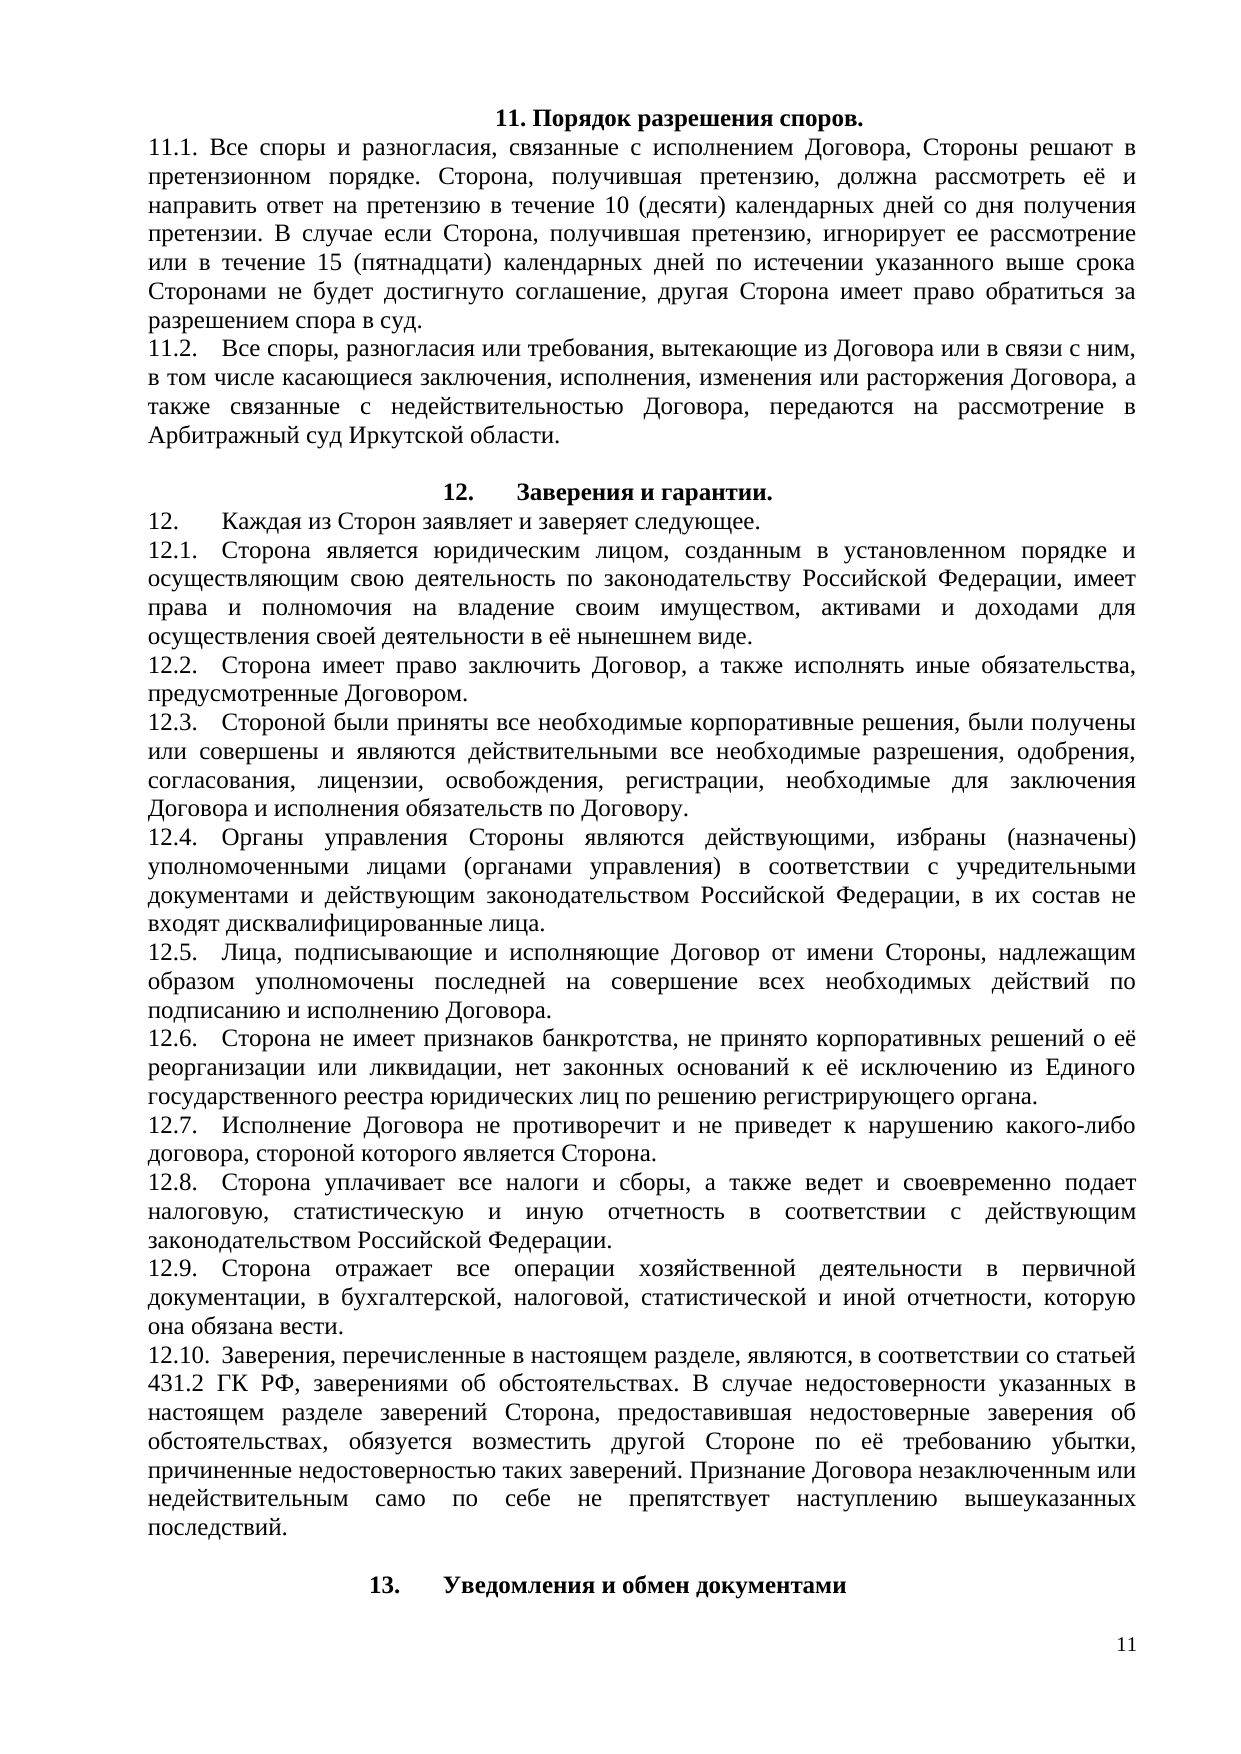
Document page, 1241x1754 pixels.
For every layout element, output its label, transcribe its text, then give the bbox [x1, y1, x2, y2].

list 12.6. Сторона не имеет признаков банкротства, не принято корпоративных решений о её реорганизации или ликвидации, нет законных оснований к её исключению из Единого государственного реестра юридических лиц по решению регистрирующего органа. [148, 1023, 1137, 1110]
list 12.9. Сторона отражает все операции хозяйственной деятельности в первичной документации, в бухгалтерской, налоговой, статистической и иной отчетности, которую она обязана вести. [148, 1253, 1137, 1340]
text 11.2. Все споры, разногласия или требования, вытекающие из Договора или в связи с ним, в том числе касающиеся заключения, исполнения, изменения или расторжения Договора, а также связанные с недействительностью Договора, передаются на рассмотрение в Арбитражный суд Иркутской области. [148, 333, 1137, 448]
list 12.2. Сторона имеет право заключить Договор, а также исполнять иные обязательства, предусмотренные Договором. [148, 650, 1137, 707]
list 12.1. Сторона является юридическим лицом, созданным в установленном порядке и осуществляющим свою деятельность по законодательству Российской Федерации, имеет права и полномочия на владение своим имуществом, активами и доходами для осуществления своей деятельности в её нынешнем виде. [148, 535, 1137, 650]
list 12. Каждая из Сторон заявляет и заверяет следующее. [148, 506, 1137, 535]
list 12.5. Лица, подписывающие и исполняющие Договор от имени Стороны, надлежащим образом уполномочены последней на совершение всех необходимых действий по подписанию и исполнению Договора. [148, 937, 1137, 1023]
list 12.10. Заверения, перечисленные в настоящем разделе, являются, в соответствии со статьей 431.2 ГК РФ, заверениями об обстоятельствах. В случае недостоверности указанных в настоящем разделе заверений Сторона, предоставившая недостоверные заверения об обстоятельствах, обязуется возместить другой Стороне по её требованию убытки, причиненные недостоверностью таких заверений. Признание Договора незаключенным или недействительным само по себе не препятствует наступлению вышеуказанных последствий. [148, 1340, 1137, 1541]
list 13. Уведомления и обмен документами [295, 1570, 1137, 1598]
list 12.8. Сторона уплачивает все налоги и сборы, а также ведет и своевременно подает налоговую, статистическую и иную отчетность в соответствии с действующим законодательством Российской Федерации. [148, 1167, 1137, 1253]
text 11. Порядок разрешения споров. [222, 103, 1137, 132]
list 12.7. Исполнение Договора не противоречит и не приведет к нарушению какого-либо договора, стороной которого является Сторона. [148, 1110, 1137, 1167]
list 12.3. Стороной были приняты все необходимые корпоративные решения, были получены или совершены и являются действительными все необходимые разрешения, одобрения, согласования, лицензии, освобождения, регистрации, необходимые для заключения Договора и исполнения обязательств по Договору. [148, 707, 1137, 822]
list 12.4. Органы управления Стороны являются действующими, избраны (назначены) уполномоченными лицами (органами управления) в соответствии с учредительными документами и действующим законодательством Российской Федерации, в их состав не входят дисквалифицированные лица. [148, 822, 1137, 937]
list 12. Заверения и гарантии. [369, 477, 1137, 506]
list 11.1. Все споры и разногласия, связанные с исполнением Договора, Стороны решают в претензионном порядке. Сторона, получившая претензию, должна рассмотреть её и направить ответ на претензию в течение 10 (десяти) календарных дней со дня получения претензии. В случае если Сторона, получившая претензию, игнорирует ее рассмотрение или в течение 15 (пятнадцати) календарных дней по истечении указанного выше срока Сторонами не будет достигнуто соглашение, другая Сторона имеет право обратиться за разрешением спора в суд. [148, 132, 1137, 333]
